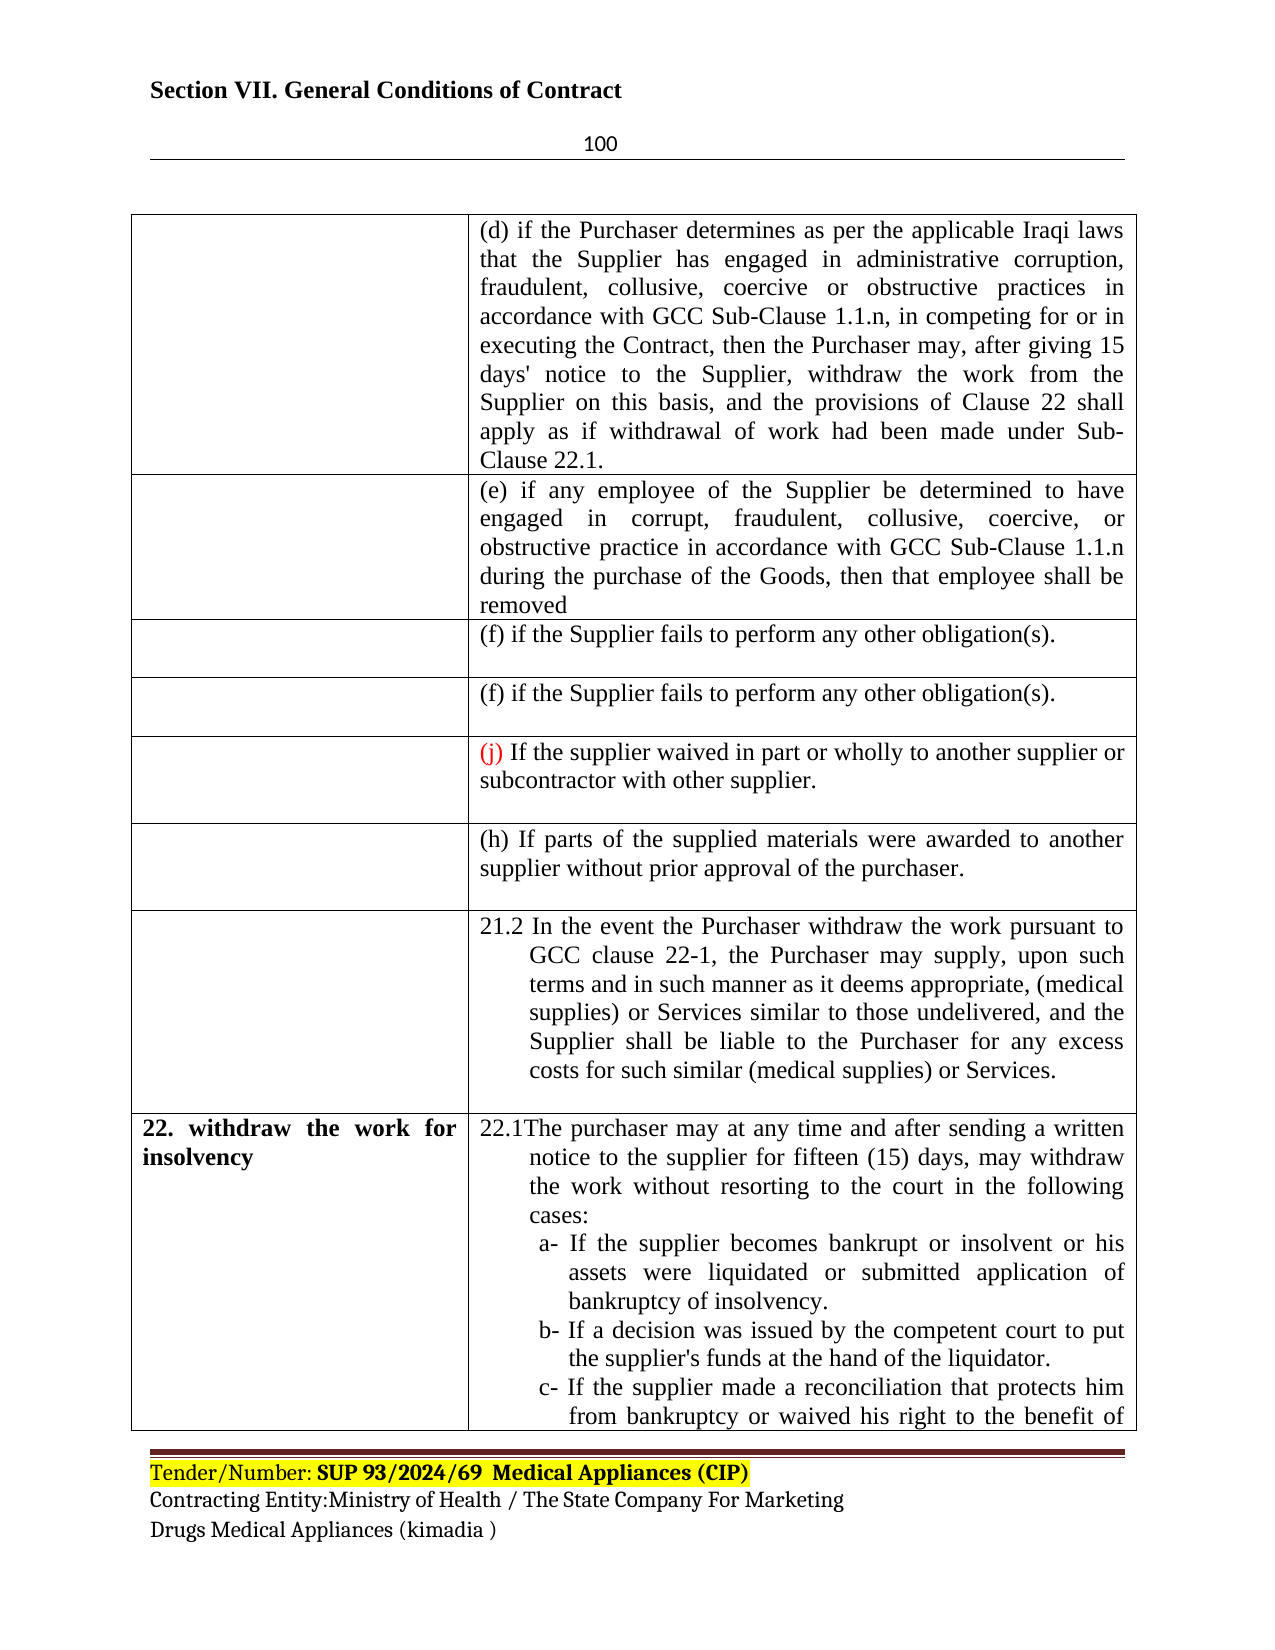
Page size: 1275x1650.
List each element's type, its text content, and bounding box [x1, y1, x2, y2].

table_cell [132, 911, 468, 1112]
table_cell [132, 824, 468, 910]
table_header [132, 215, 468, 474]
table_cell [132, 1114, 468, 1430]
table_cell 21.2 In the event the Purchaser withdraw the work pursuant to GCC clause 22-1, the Purchaser may supply, upon such terms and in such manner as it deems appropriate, (medical supplies) or Services similar to those undelivered, and the Supplier shall be liable to the Purchaser for any excess costs for such similar (medical supplies) or Services. [469, 911, 1136, 1112]
table_cell [132, 620, 468, 677]
table_cell (f) if the Supplier fails to perform any other obligation(s). [469, 678, 1136, 736]
table_cell [132, 475, 468, 618]
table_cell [469, 1114, 1136, 1430]
table_cell [132, 737, 468, 823]
table_cell (f) if the Supplier fails to perform any other obligation(s). [469, 620, 1136, 677]
table_cell [132, 678, 468, 736]
table_cell (e) if any employee of the Supplier be determined to have engaged in corrupt, fraudulent, collusive, coercive, or obstructive practice in accordance with GCC Sub-Clause 1.1.n during the purchase of the Goods, then that employee shall be removed [469, 475, 1136, 618]
table_cell (h) If parts of the supplied materials were awarded to another supplier without prior approval of the purchaser. [469, 824, 1136, 910]
table_header (d) if the Purchaser determines as per the applicable Iraqi laws that the Supplier has engaged in administrative corruption, fraudulent, collusive, coercive or obstructive practices in accordance with GCC Sub-Clause 1.1.n, in competing for or in executing the Contract, then the Purchaser may, after giving 15 days' notice to the Supplier, withdraw the work from the Supplier on this basis, and the provisions of Clause 22 shall apply as if withdrawal of work had been made under Sub-Clause 22.1. [469, 215, 1136, 474]
table_cell (j) If the supplier waived in part or wholly to another supplier or subcontractor with other supplier. [469, 737, 1136, 823]
